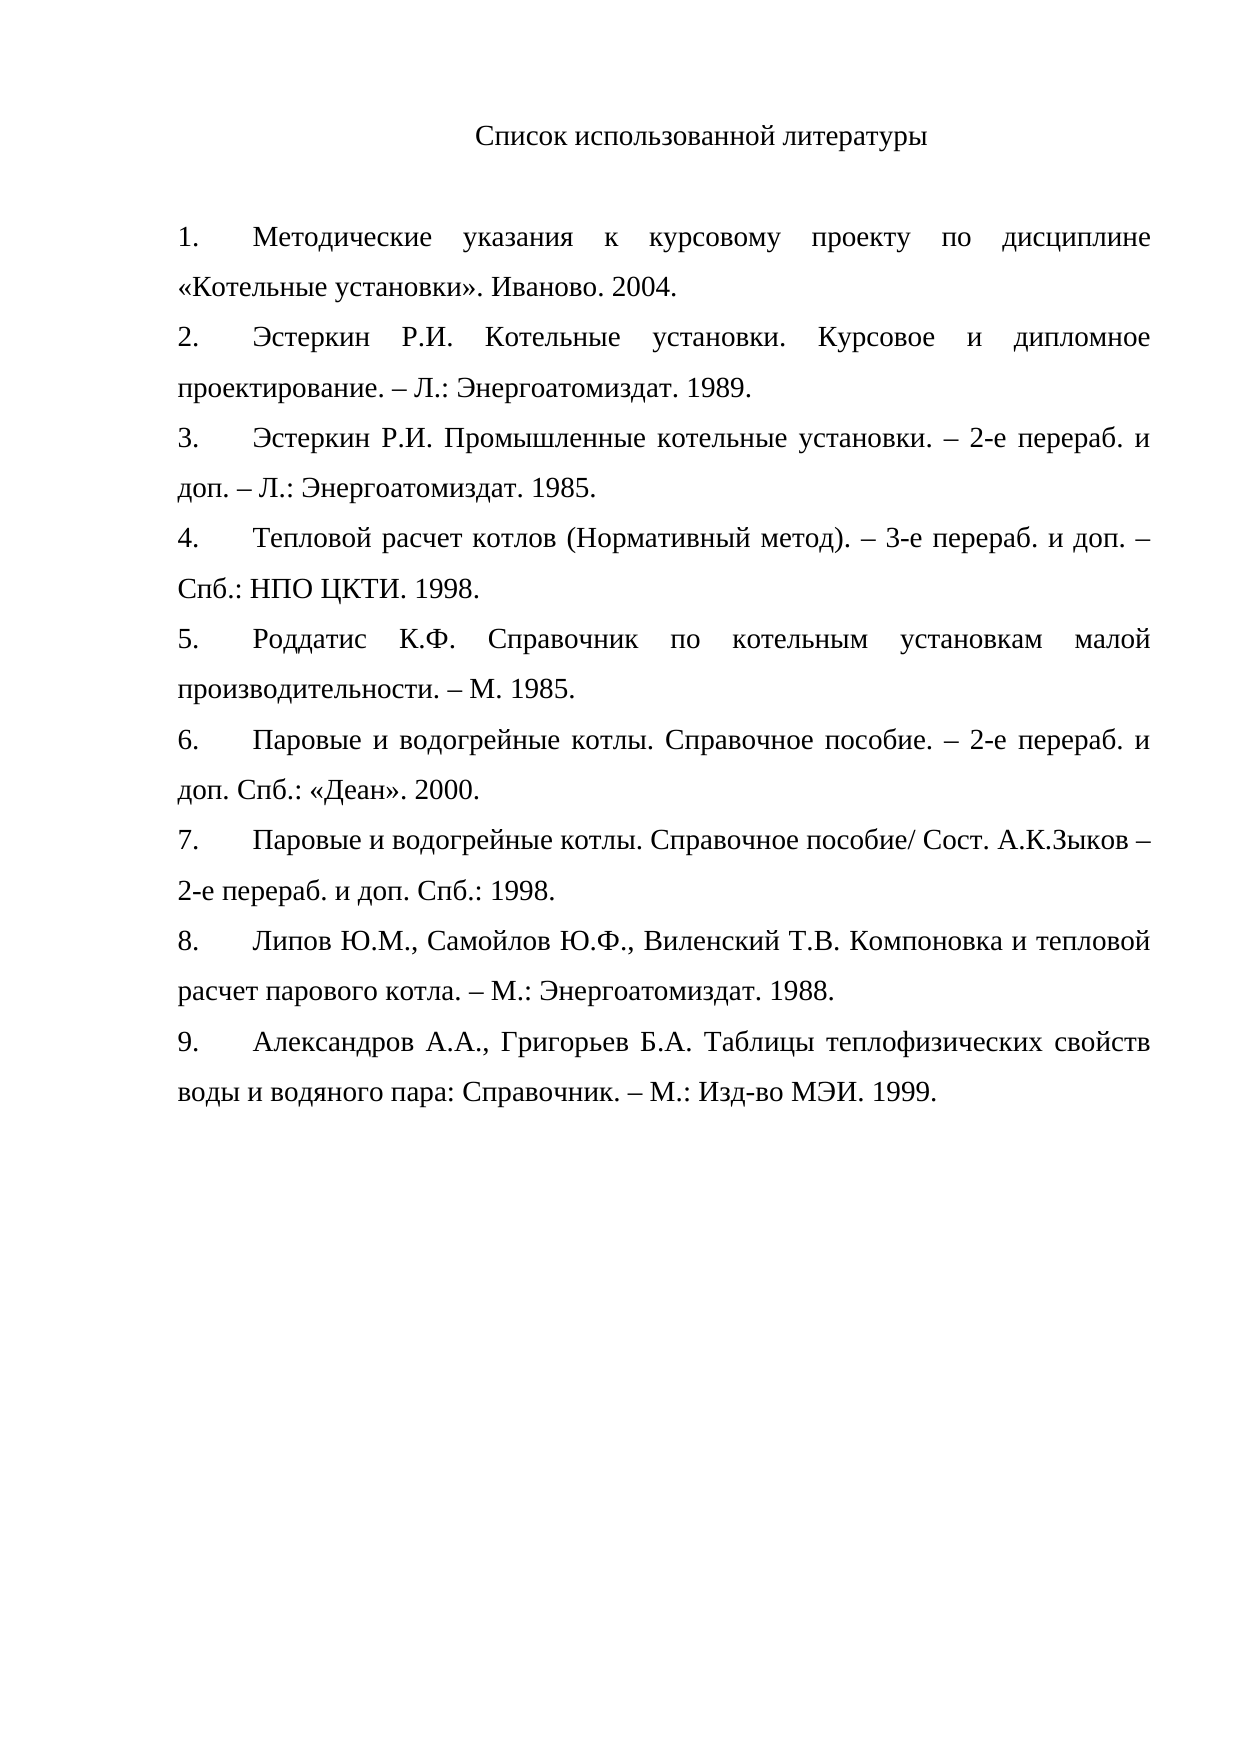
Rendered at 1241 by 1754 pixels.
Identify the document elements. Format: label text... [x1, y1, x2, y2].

list Липов Ю.М., Самойлов Ю.Ф., Виленский Т.В. Компоновка и тепловой расчет парового котла. – М.: Энергоатомиздат. 1988. [177, 923, 1152, 1007]
list Роддатис К.Ф. Справочник по котельным установкам малой производительности. – М. 1985. [177, 621, 1152, 705]
list Александров А.А., Григорьев Б.А. Таблицы теплофизических свойств воды и водяного пара: Справочник. – М.: Изд-во МЭИ. 1999. [177, 1024, 1152, 1108]
list Эстеркин Р.И. Промышленные котельные установки. – 2-е перераб. и доп. – Л.: Энергоатомиздат. 1985. [177, 420, 1152, 504]
list Тепловой расчет котлов (Нормативный метод). – 3-е перераб. и доп. – Спб.: НПО ЦКТИ. 1998. [177, 521, 1152, 604]
list Эстеркин Р.И. Котельные установки. Курсовое и дипломное проектирование. – Л.: Энергоатомиздат. 1989. [177, 319, 1152, 403]
text Список использованной литературы [177, 118, 1152, 152]
list Паровые и водогрейные котлы. Справочное пособие/ Сост. А.К.Зыков – 2-е перераб. и доп. Спб.: 1998. [177, 822, 1152, 906]
list Методические указания к курсовому проекту по дисциплине «Котельные установки». Иваново. 2004. [177, 219, 1152, 303]
list Паровые и водогрейные котлы. Справочное пособие. – 2-е перераб. и доп. Спб.: «Деан». 2000. [177, 722, 1152, 806]
